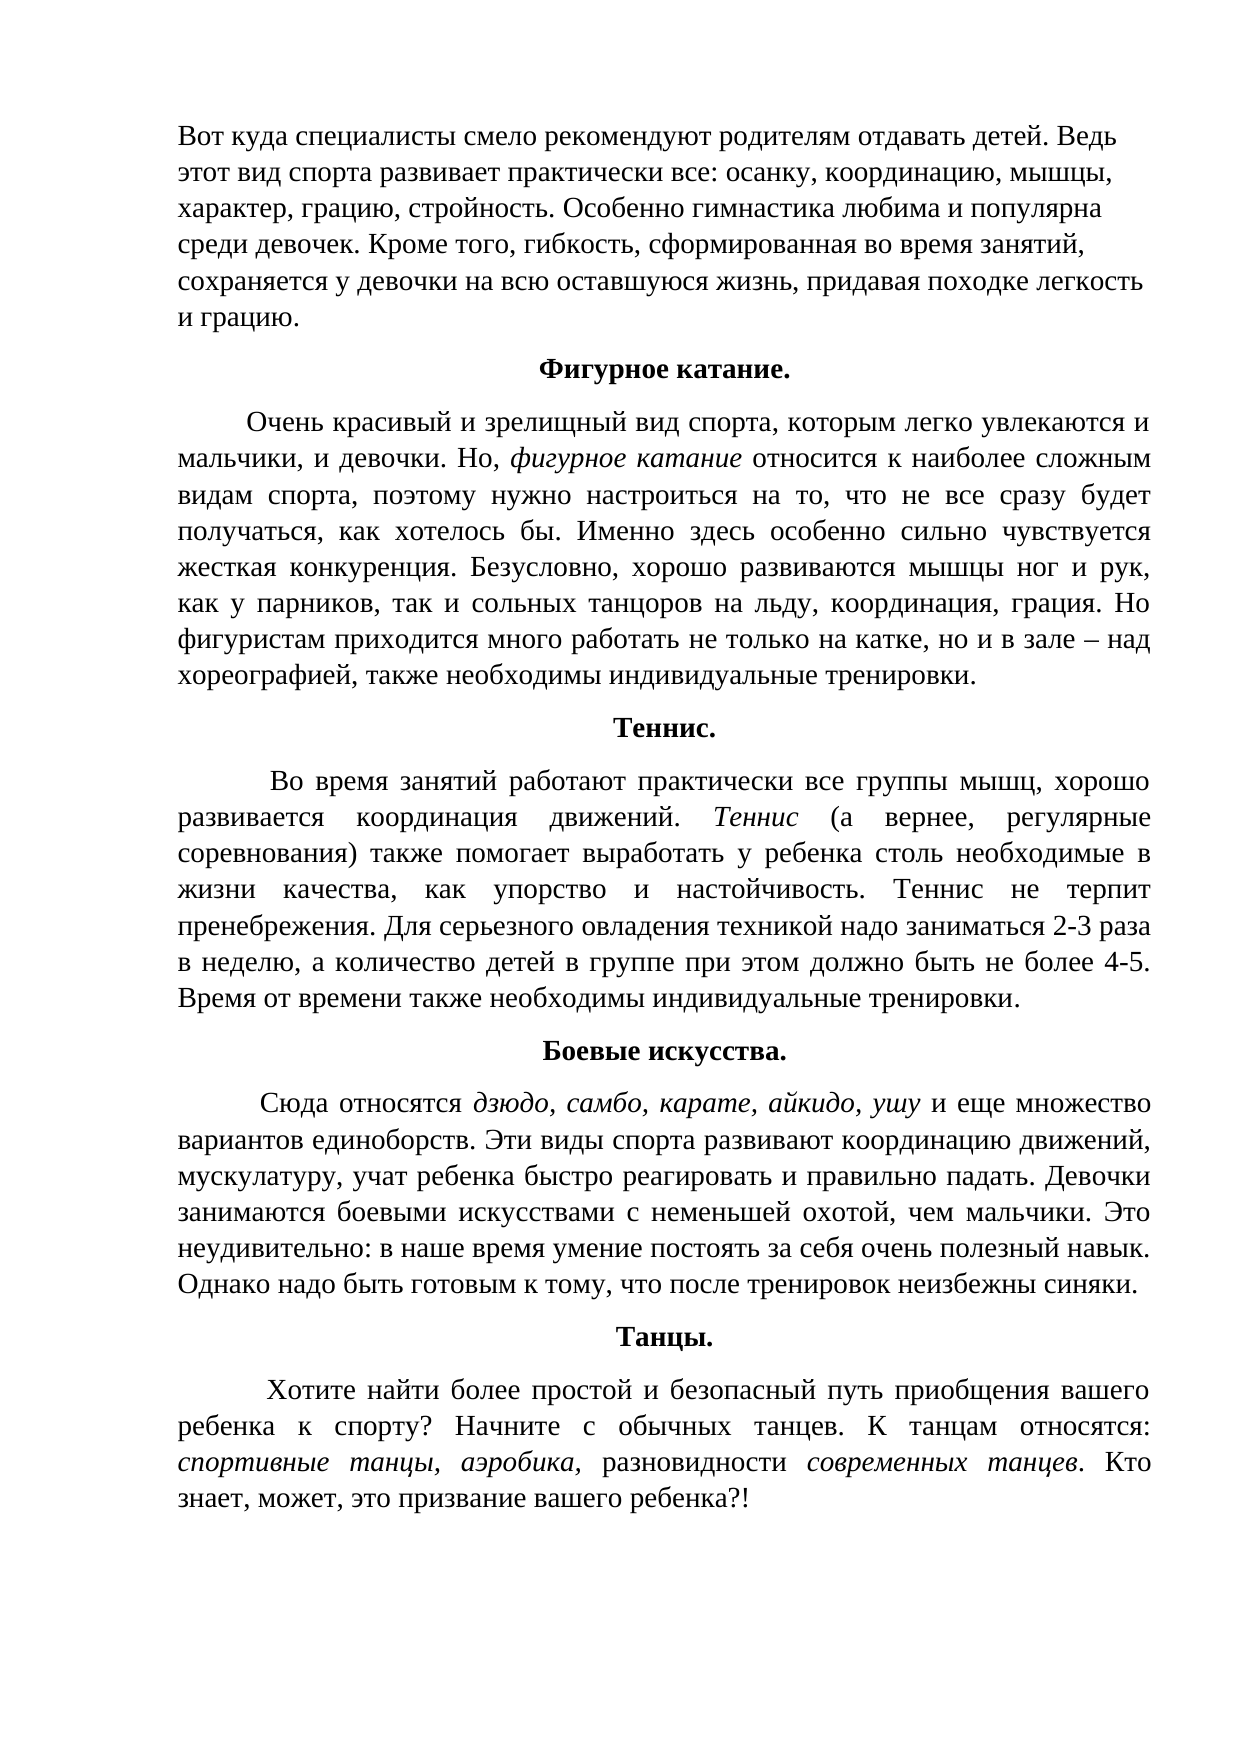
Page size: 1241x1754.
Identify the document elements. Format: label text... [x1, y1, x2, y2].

text Теннис. [177, 710, 1152, 744]
text Сюда относятся дзюдо, самбо, карате, айкидо, ушу и еще множество вариантов единоборств. Эти виды спорта развивают координацию движений, мускулатуру, учат ребенка быстро реагировать и правильно падать. Девочки занимаются боевыми искусствами с неменьшей охотой, чем мальчики. Это неудивительно: в наше время умение постоять за себя очень полезный навык. Однако надо быть готовым к тому, что после тренировок неизбежны синяки. [177, 1086, 1152, 1300]
text Во время занятий работают практически все группы мышц, хорошо развивается координация движений. Теннис (а вернее, регулярные соревнования) также помогает выработать у ребенка столь необходимые в жизни качества, как упорство и настойчивость. Теннис не терпит пренебрежения. Для серьезного овладения техникой надо заниматься 2-3 раза в неделю, а количество детей в группе при этом должно быть не более 4-5. Время от времени также необходимы индивидуальные тренировки. [177, 763, 1152, 1013]
text Фигурное катание. [177, 352, 1152, 385]
text Хотите найти более простой и безопасный путь приобщения вашего ребенка к спорту? Начните с обычных танцев. К танцам относятся: спортивные танцы, аэробика, разновидности современных танцев. Кто знает, может, это призвание вашего ребенка?! [177, 1372, 1152, 1514]
text Вот куда специалисты смело рекомендуют родителям отдавать детей. Ведь этот вид спорта развивает практически все: осанку, координацию, мышцы, характер, грацию, стройность. Особенно гимнастика любима и популярна среди девочек. Кроме того, гибкость, сформированная во время занятий, сохраняется у девочки на всю оставшуюся жизнь, придавая походке легкость и грацию. [177, 118, 1152, 332]
text Очень красивый и зрелищный вид спорта, которым легко увлекаются и мальчики, и девочки. Но, фигурное катание относится к наиболее сложным видам спорта, поэтому нужно настроиться на то, что не все сразу будет получаться, как хотелось бы. Именно здесь особенно сильно чувствуется жесткая конкуренция. Безусловно, хорошо развиваются мышцы ног и рук, как у парников, так и сольных танцоров на льду, координация, грация. Но фигуристам приходится много работать не только на катке, но и в зале – над хореографией, также необходимы индивидуальные тренировки. [177, 404, 1152, 691]
text Боевые искусства. [177, 1033, 1152, 1066]
text Танцы. [177, 1319, 1152, 1353]
